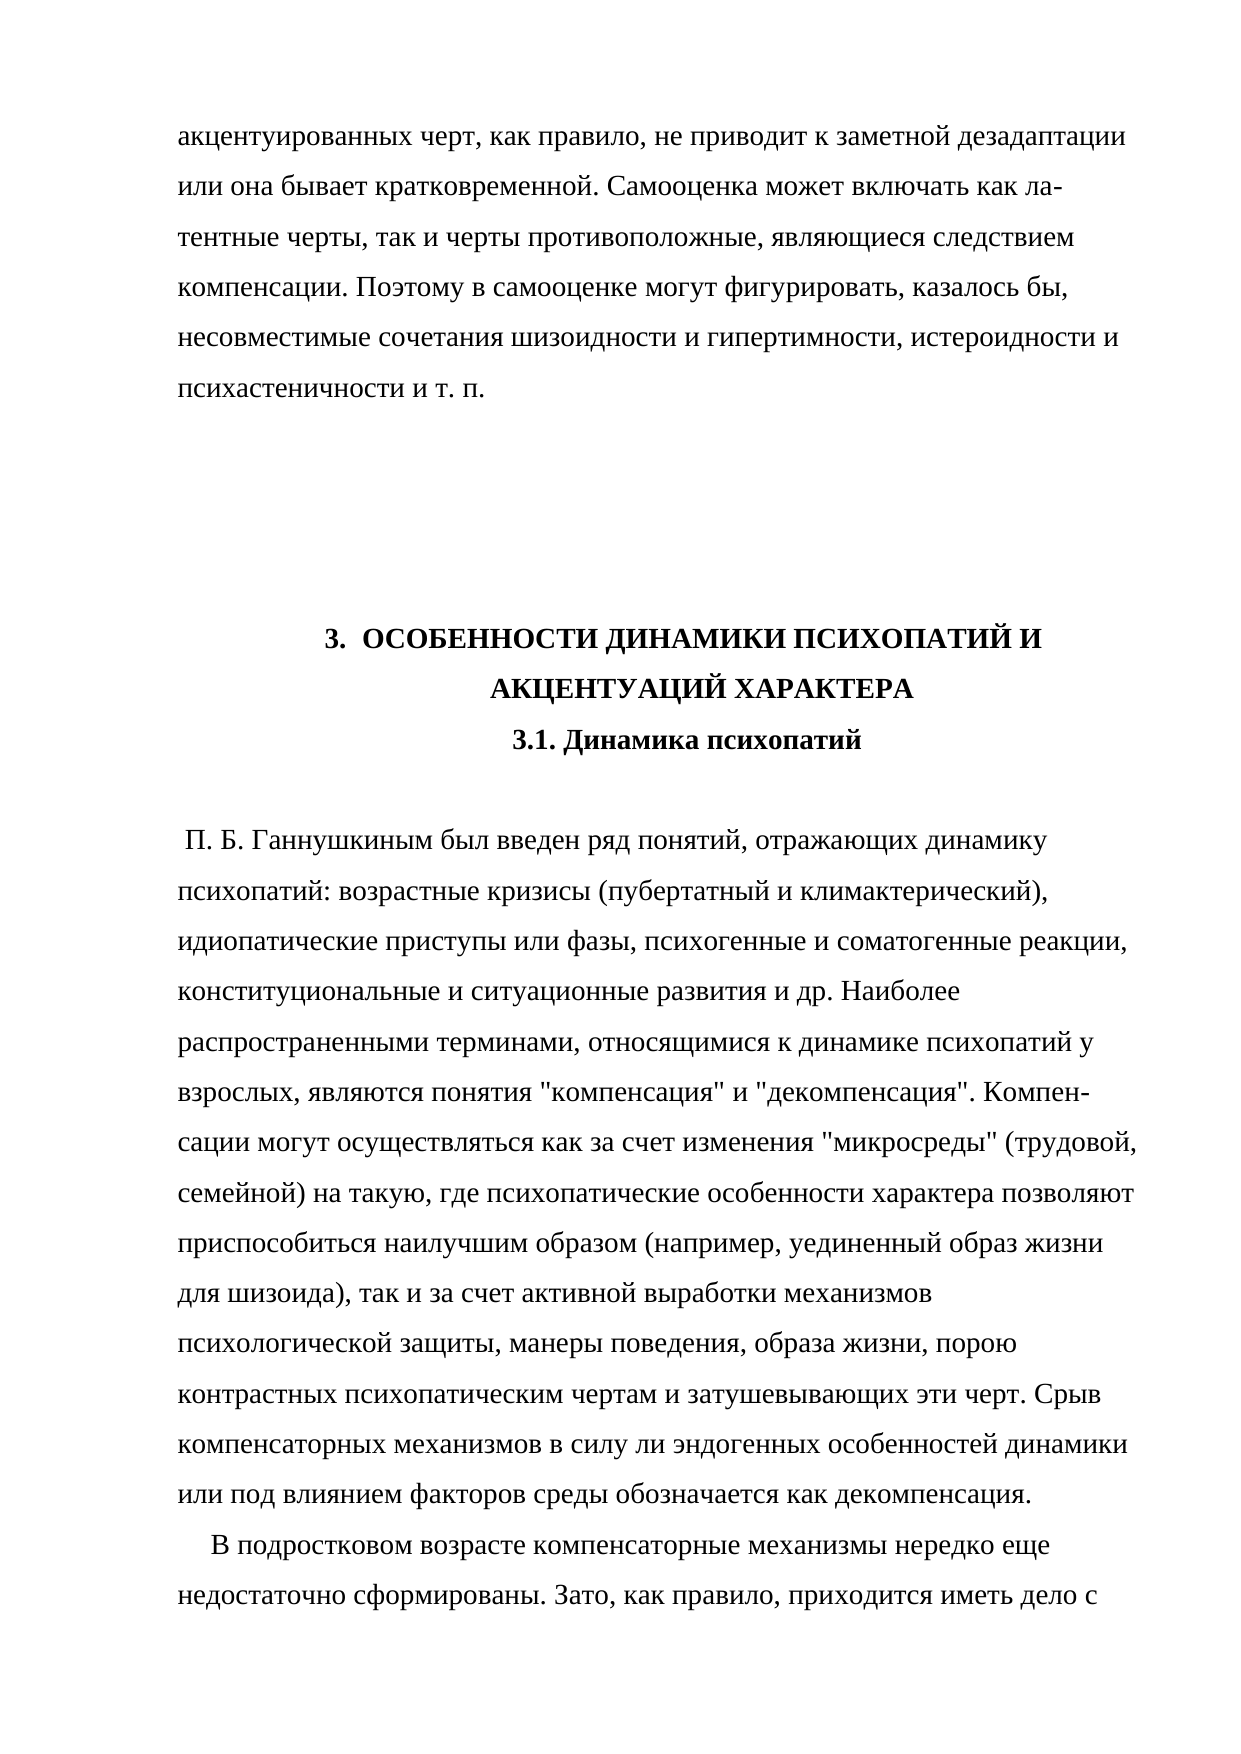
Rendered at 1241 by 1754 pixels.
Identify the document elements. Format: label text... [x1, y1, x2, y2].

list ОСОБЕННОСТИ ДИНАМИКИ ПСИХОПАТИЙ И АКЦЕНТУАЦИЙ ХАРАКТЕРА [215, 621, 1152, 705]
text 3.1. Динамика психопатий [215, 722, 1152, 755]
text П. Б. Ганнушкиным был введен ряд понятий, отражающих динамику психопатий: возрастные кризисы (пубертатный и климактерический), идиопатические приступы или фазы, психогенные и соматогенные реакции, конституциональные и ситуационные развития и др. Наиболее распространенными терминами, относящимися к динамике психопатий у взрослых, являются понятия "компенсация" и "декомпенсация". Компенсации могут осуществляться как за счет изменения "микросреды" (трудовой, семейной) на такую, где психопатические особенности характера позволяют приспособиться наилучшим образом (например, уединенный образ жизни для шизоида), так и за счет активной выработки механизмов психологической защиты, манеры поведения, образа жизни, порою контрастных психопатическим чертам и затушевывающих эти черт. Срыв компенсаторных механизмов в силу ли эндогенных особенностей динамики или под влиянием факторов среды обозначается как декомпенсация. [177, 822, 1152, 1510]
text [177, 1527, 1152, 1611]
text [177, 118, 1152, 403]
